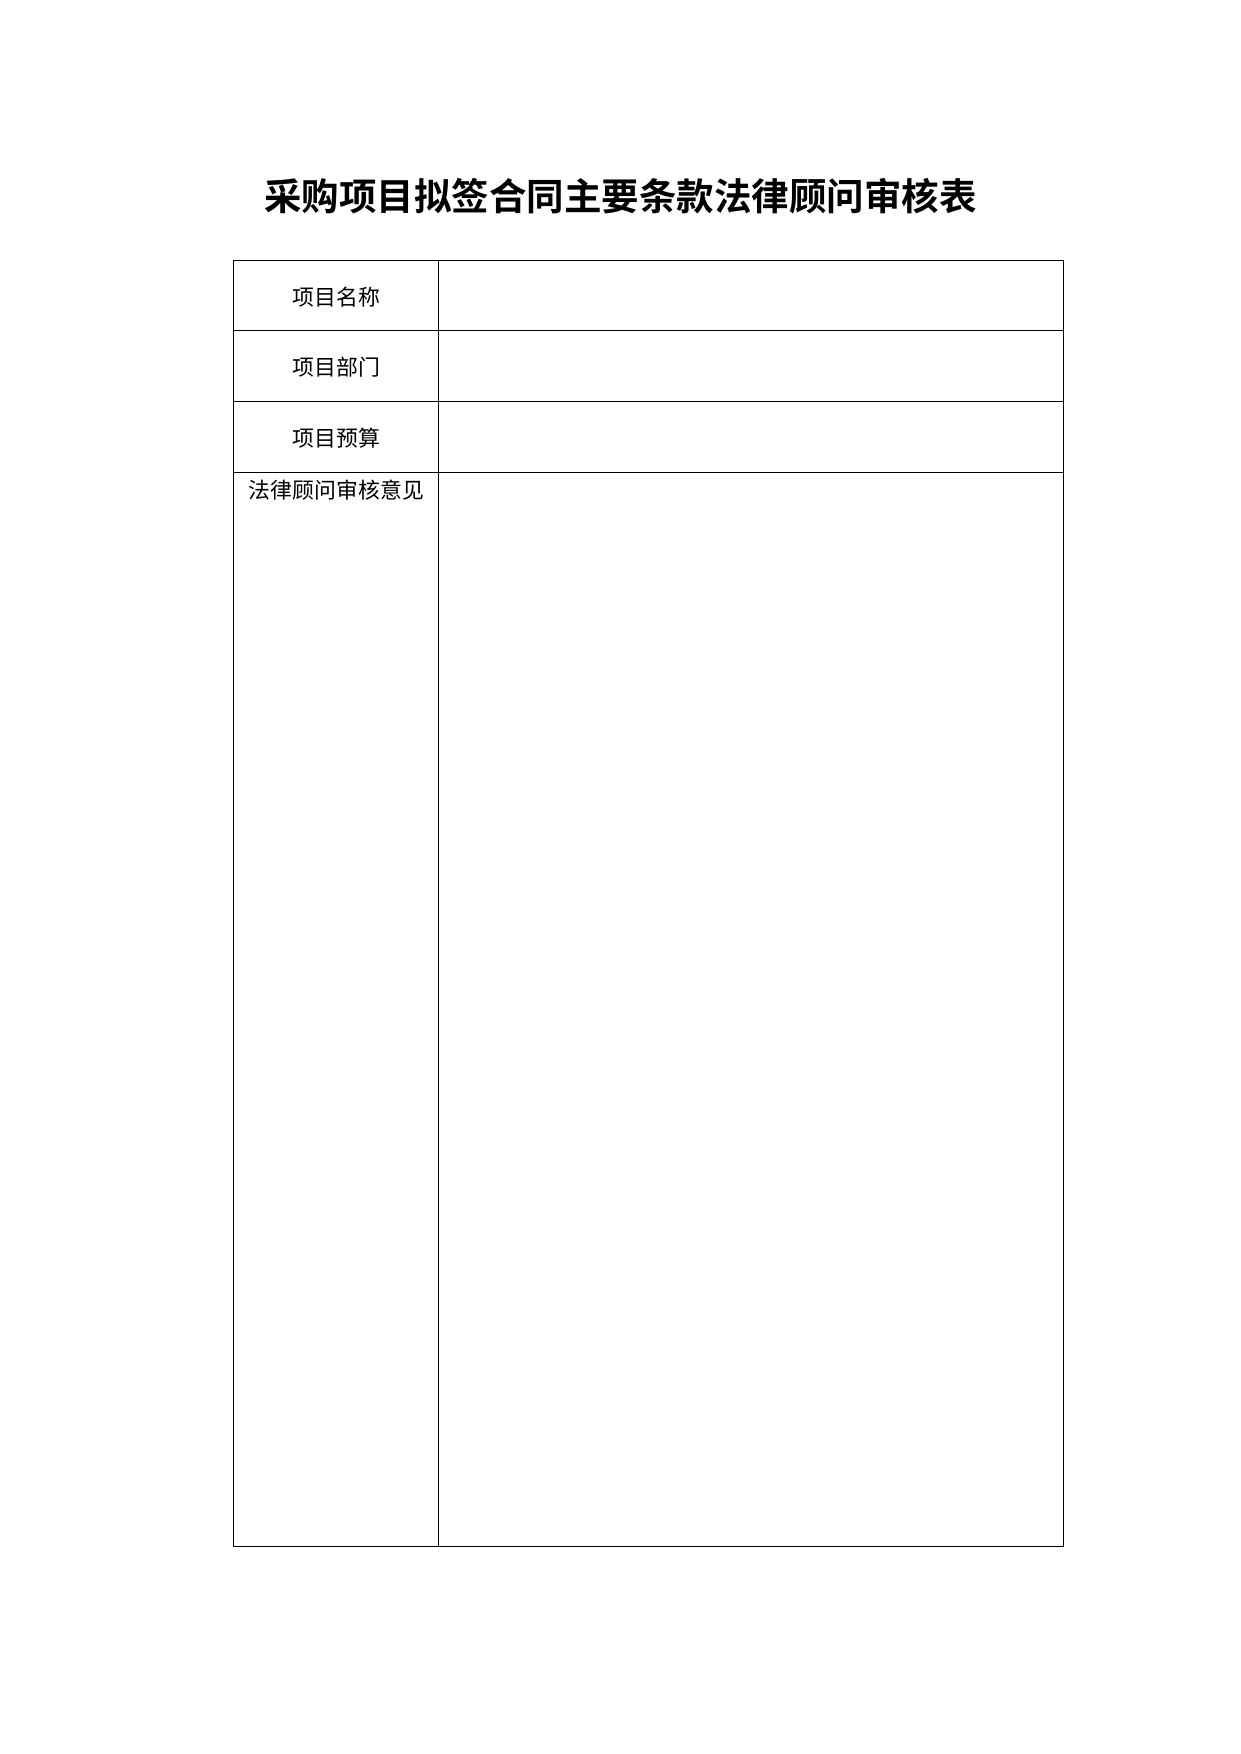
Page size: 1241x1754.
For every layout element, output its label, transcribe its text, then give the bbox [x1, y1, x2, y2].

table_cell 法律顾问审核意见 [234, 473, 438, 1546]
table_cell [439, 473, 1063, 1546]
table_cell 项目预算 [234, 402, 438, 472]
table_cell [439, 402, 1063, 472]
table_header [439, 261, 1063, 330]
text 采购项目拟签合同主要条款法律顾问审核表 [187, 162, 1053, 227]
table_cell 项目部门 [234, 331, 438, 401]
table_cell [439, 331, 1063, 401]
table_header 项目名称 [234, 261, 438, 330]
